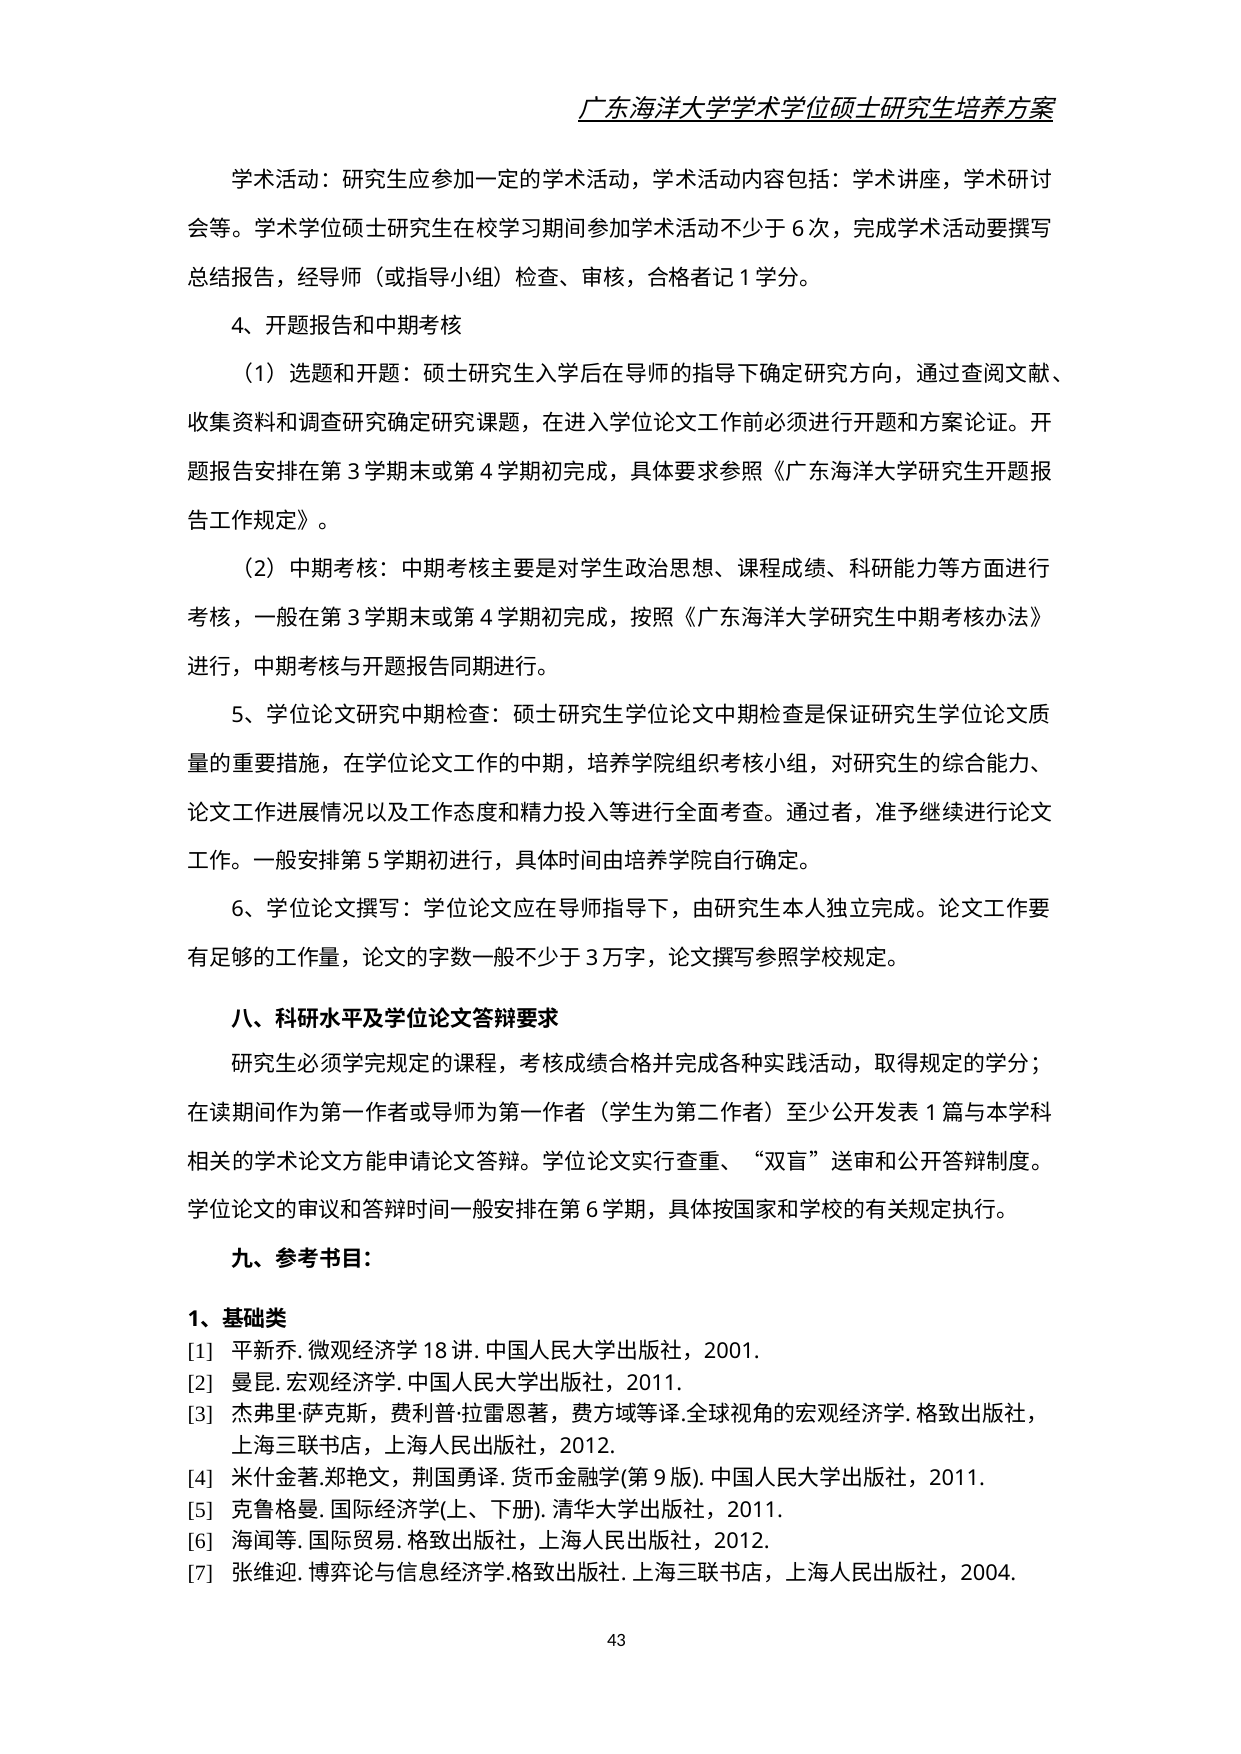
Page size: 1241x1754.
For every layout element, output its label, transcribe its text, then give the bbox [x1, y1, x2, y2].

text 学术活动：研究生应参加一定的学术活动，学术活动内容包括：学术讲座，学术研讨会等。学术学位硕士研究生在校学习期间参加学术活动不少于6次，完成学术活动要撰写总结报告，经导师（或指导小组）检查、审核，合格者记1学分。 [187, 162, 1053, 292]
text 5、学位论文研究中期检查：硕士研究生学位论文中期检查是保证研究生学位论文质量的重要措施，在学位论文工作的中期，培养学院组织考核小组，对研究生的综合能力、论文工作进展情况以及工作态度和精力投入等进行全面考查。通过者，准予继续进行论文工作。一般安排第5学期初进行，具体时间由培养学院自行确定。 [187, 697, 1053, 875]
text 八、科研水平及学位论文答辩要求 [187, 1001, 1053, 1033]
text （1）选题和开题：硕士研究生入学后在导师的指导下确定研究方向，通过查阅文献、收集资料和调查研究确定研究课题，在进入学位论文工作前必须进行开题和方案论证。开题报告安排在第3学期末或第4学期初完成，具体要求参照《广东海洋大学研究生开题报告工作规定》。 [187, 356, 1053, 535]
list 海闻等. 国际贸易. 格致出版社，上海人民出版社，2012. [187, 1523, 1053, 1555]
list 克鲁格曼. 国际经济学(上、下册). 清华大学出版社，2011. [187, 1492, 1053, 1523]
list 米什金著.郑艳文，荆国勇译. 货币金融学(第9版). 中国人民大学出版社，2011. [187, 1460, 1053, 1492]
text 1、基础类 [187, 1301, 1053, 1333]
text 九、参考书目： [187, 1240, 1105, 1273]
list 张维迎. 博弈论与信息经济学.格致出版社. 上海三联书店，上海人民出版社，2004. [187, 1555, 1053, 1587]
text 4、开题报告和中期考核 [187, 308, 1053, 340]
list 曼昆. 宏观经济学. 中国人民大学出版社，2011. [187, 1365, 1053, 1396]
list 平新乔. 微观经济学18讲. 中国人民大学出版社，2001. [187, 1333, 1053, 1365]
text （2）中期考核：中期考核主要是对学生政治思想、课程成绩、科研能力等方面进行考核，一般在第3学期末或第4学期初完成，按照《广东海洋大学研究生中期考核办法》进行，中期考核与开题报告同期进行。 [187, 551, 1053, 681]
text 研究生必须学完规定的课程，考核成绩合格并完成各种实践活动，取得规定的学分；在读期间作为第一作者或导师为第一作者（学生为第二作者）至少公开发表1篇与本学科相关的学术论文方能申请论文答辩。学位论文实行查重、“双盲”送审和公开答辩制度。学位论文的审议和答辩时间一般安排在第6学期，具体按国家和学校的有关规定执行。 [187, 1046, 1053, 1224]
text 6、学位论文撰写：学位论文应在导师指导下，由研究生本人独立完成。论文工作要有足够的工作量，论文的字数一般不少于3万字，论文撰写参照学校规定。 [187, 891, 1053, 972]
list 杰弗里·萨克斯，费利普·拉雷恩著，费方域等译.全球视角的宏观经济学. 格致出版社，上海三联书店，上海人民出版社，2012. [187, 1396, 1053, 1460]
